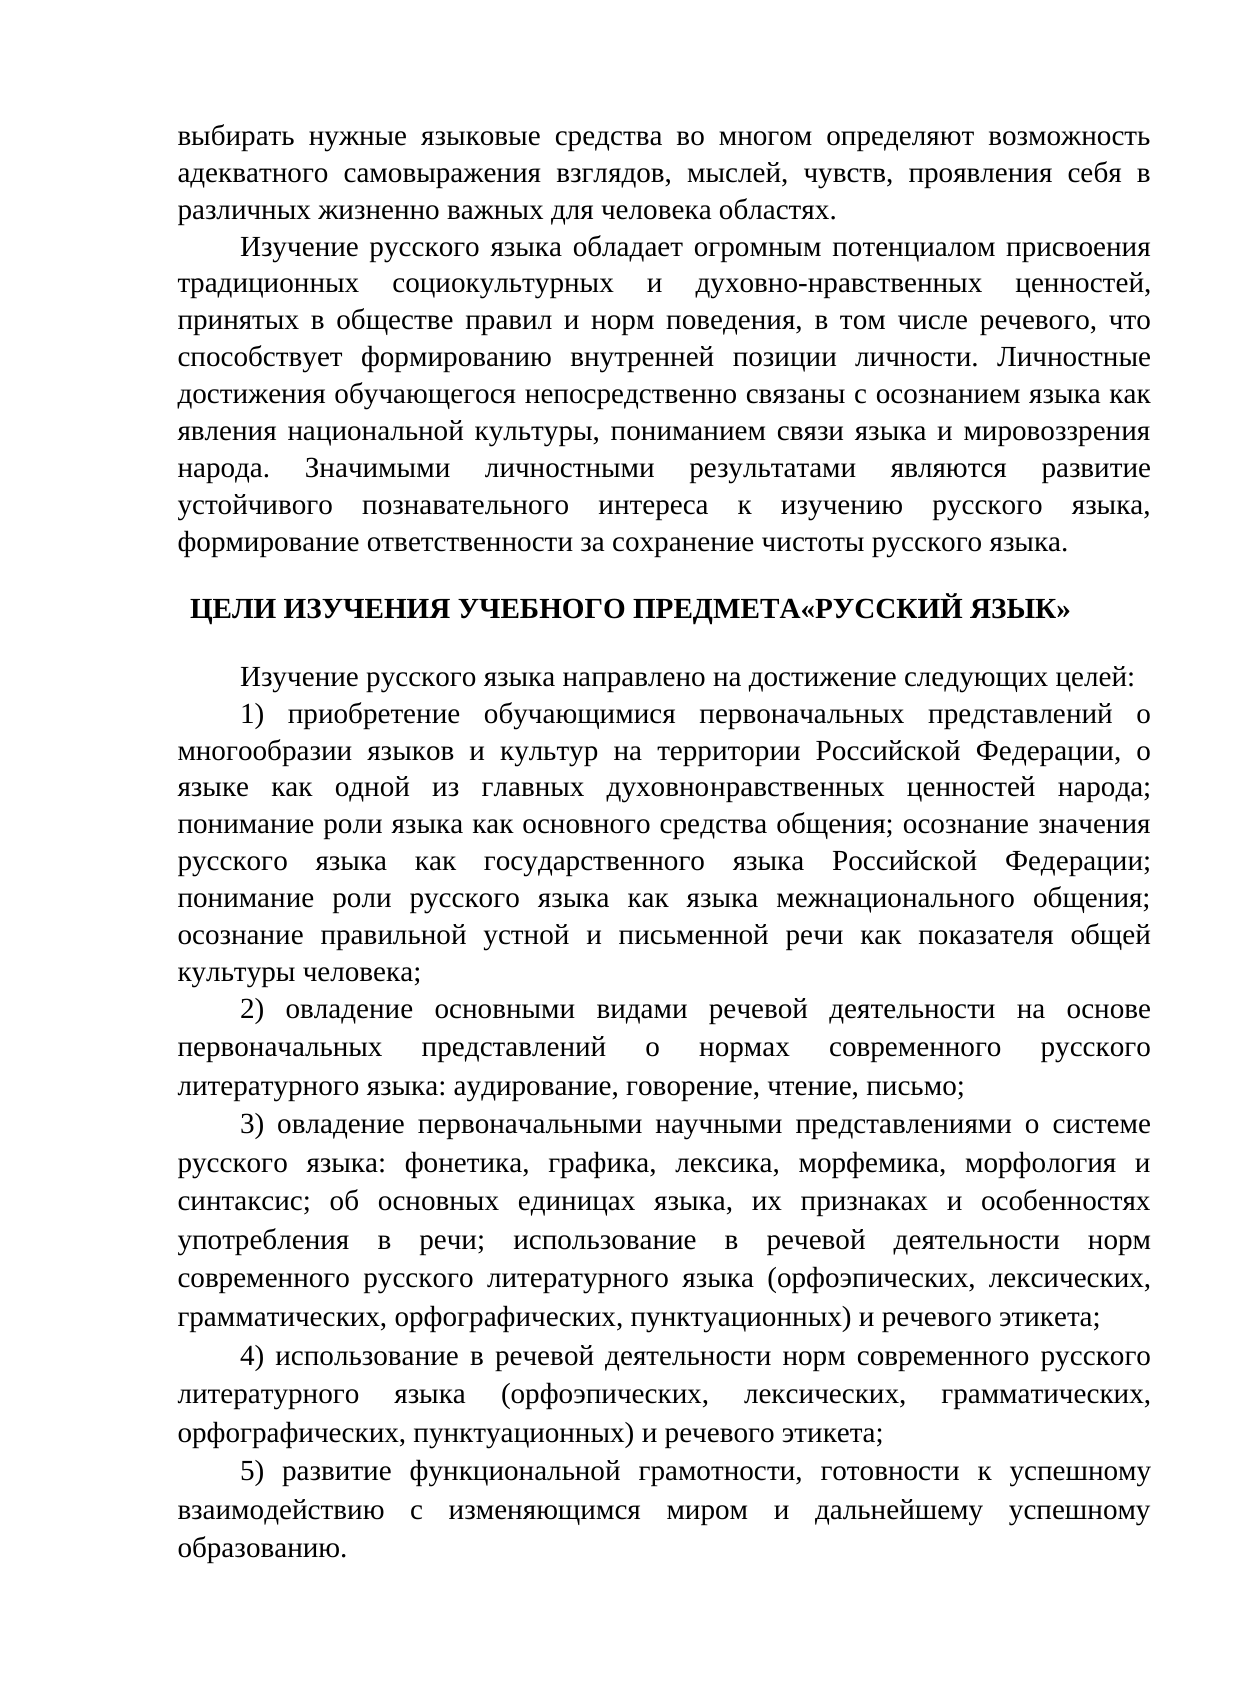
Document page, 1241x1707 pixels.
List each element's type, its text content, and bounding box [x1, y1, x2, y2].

text Изучение русского языка обладает огромным потенциалом присвоения традиционных социокультурных и духовно-нравственных ценностей, принятых в обществе правил и норм поведения, в том числе речевого, что способствует формированию внутренней позиции личности. Личностные достижения обучающегося непосредственно связаны с осознанием языка как явления национальной культуры, пониманием связи языка и мировоззрения народа. Значимыми личностными результатами являются развитие устойчивого познавательного интереса к изучению русского языка, формирование ответственности за сохранение чистоты русского языка. [177, 229, 1152, 557]
text ЦЕЛИ ИЗУЧЕНИЯ УЧЕБНОГО ПРЕДМЕТА«РУССКИЙ ЯЗЫК» [190, 591, 1152, 625]
text 5) развитие функциональной грамотности, готовности к успешному взаимодействию с изменяющимся миром и дальнейшему успешному образованию. [177, 1453, 1152, 1564]
text 4) использование в речевой деятельности норм современного русского литературного языка (орфоэпических, лексических, грамматических, орфографических, пунктуационных) и речевого этикета; [177, 1338, 1152, 1448]
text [177, 118, 1152, 225]
text 1) приобретение обучающимися первоначальных представлений о многообразии языков и культур на территории Российской Федерации, о языке как одной из главных духовно­нравственных ценностей народа; понимание роли языка как основного средства общения; осознание значения русского языка как государственного языка Российской Федерации; понимание роли русского языка как языка межнационального общения; осознание правильной устной и письменной речи как показателя общей культуры человека; [177, 696, 1152, 987]
text 2) овладение основными видами речевой деятельности на основе первоначальных представлений о нормах современного русского литературного языка: аудирование, говорение, чтение, письмо; [177, 991, 1152, 1101]
text 3) овладение первоначальными научными представлениями о системе русского языка: фонетика, графика, лексика, морфемика, морфология и синтаксис; об основных единицах языка, их признаках и особенностях употребления в речи; использование в речевой деятельности норм современного русского литературного языка (орфоэпических, лексических, грамматических, орфографических, пунктуационных) и речевого этикета; [177, 1106, 1152, 1333]
text Изучение русского языка направлено на достижение следующих целей: [177, 659, 1152, 692]
